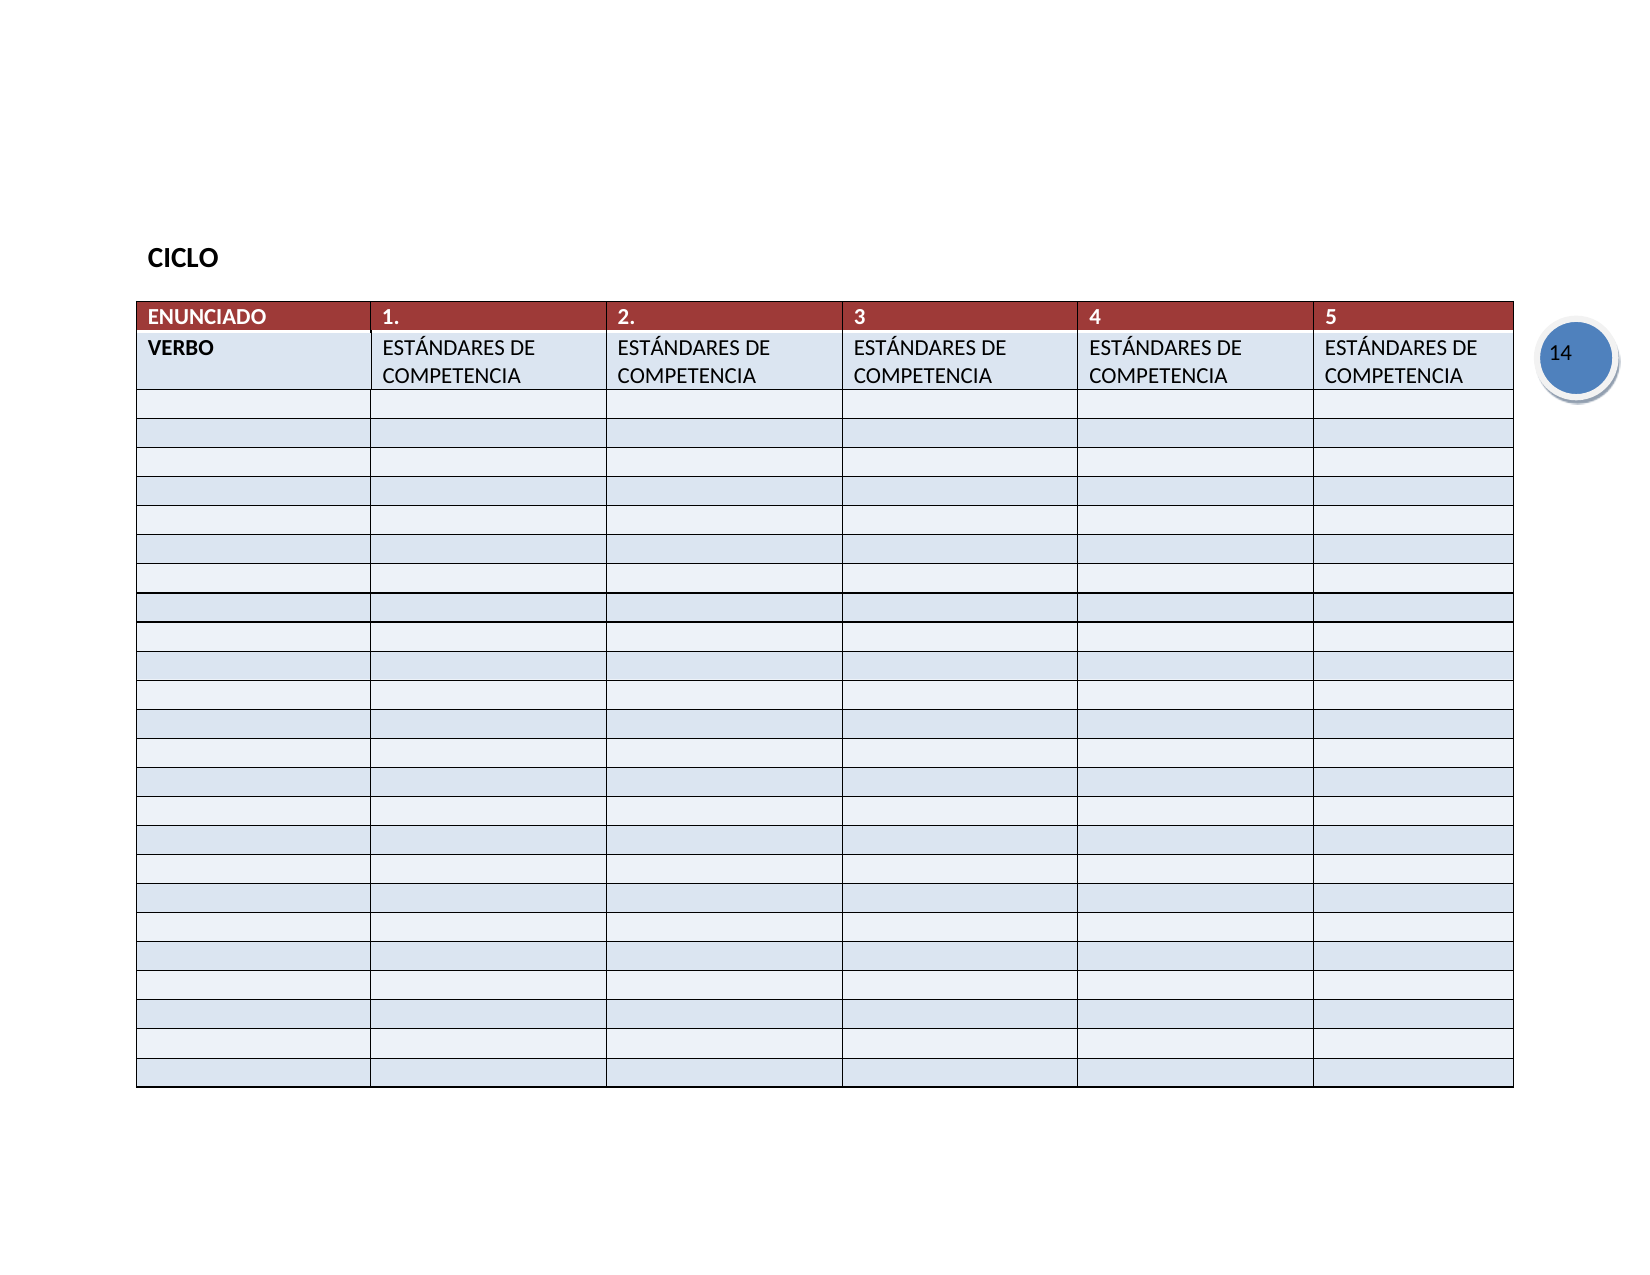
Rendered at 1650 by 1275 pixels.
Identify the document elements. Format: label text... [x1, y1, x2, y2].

table_cell ESTÁNDARES DE COMPETENCIA [607, 333, 842, 389]
table_cell [1314, 477, 1513, 505]
table_cell [371, 971, 606, 999]
table_cell [137, 971, 370, 999]
table_cell [843, 623, 1077, 651]
table_cell [137, 913, 370, 941]
table_cell [1078, 855, 1313, 883]
table_cell [1078, 913, 1313, 941]
table_cell [843, 739, 1077, 767]
table_cell [843, 942, 1077, 970]
table_cell [843, 419, 1077, 447]
table_cell [1314, 419, 1513, 447]
table_cell [607, 448, 842, 476]
table_cell ESTÁNDARES DE COMPETENCIA [372, 333, 606, 389]
table_cell [1314, 506, 1513, 534]
table_cell [137, 390, 370, 418]
table_cell [1314, 942, 1513, 970]
table_cell [1078, 681, 1313, 709]
table_cell [1078, 768, 1313, 796]
table_cell [1314, 390, 1513, 418]
table_cell [1314, 535, 1513, 563]
table_cell [607, 623, 842, 651]
table_cell [843, 884, 1077, 912]
table_cell [607, 535, 842, 563]
table_cell [843, 448, 1077, 476]
table_cell [137, 506, 370, 534]
table_cell [371, 855, 606, 883]
table_cell [1314, 739, 1513, 767]
table_cell [1078, 739, 1313, 767]
table_cell [1078, 942, 1313, 970]
table_cell [1314, 797, 1513, 825]
table_cell [843, 855, 1077, 883]
table_cell [137, 855, 370, 883]
table_cell [371, 535, 606, 563]
table_cell [843, 1029, 1077, 1057]
table_cell [371, 797, 606, 825]
table_cell [1314, 768, 1513, 796]
table_cell [137, 623, 370, 651]
table_cell [1314, 681, 1513, 709]
table_cell [1078, 710, 1313, 738]
table_cell [137, 681, 370, 709]
table_cell [1314, 710, 1513, 738]
table_cell [607, 1059, 842, 1086]
table_cell [1078, 1000, 1313, 1028]
table_cell [371, 390, 606, 418]
table_cell [1078, 623, 1313, 651]
table_cell [371, 652, 606, 679]
table_cell [607, 594, 842, 621]
table_cell [607, 768, 842, 796]
table_cell [1078, 448, 1313, 476]
table_header 5 [1314, 302, 1513, 330]
table_cell [137, 797, 370, 825]
table_cell [137, 477, 370, 505]
table_cell [137, 710, 370, 738]
table_cell [607, 506, 842, 534]
table_cell [371, 564, 606, 592]
table_cell [607, 797, 842, 825]
table_cell [137, 594, 370, 621]
table_header 4 [1078, 302, 1313, 330]
table_cell [1314, 623, 1513, 651]
table_cell [843, 768, 1077, 796]
table_cell [607, 884, 842, 912]
table_cell [1314, 1000, 1513, 1028]
table_cell [1078, 564, 1313, 592]
table_cell [1314, 1029, 1513, 1057]
table_cell [843, 564, 1077, 592]
table_cell [137, 652, 370, 679]
table_cell [1078, 971, 1313, 999]
table_cell [137, 419, 370, 447]
table_cell [1314, 1059, 1513, 1086]
table_cell [137, 826, 370, 854]
table_cell [371, 1029, 606, 1057]
table_cell [1078, 1029, 1313, 1057]
table_cell [607, 419, 842, 447]
table_cell [137, 1059, 370, 1086]
table_cell [371, 710, 606, 738]
table_cell [843, 913, 1077, 941]
table_cell [843, 797, 1077, 825]
table_cell [1078, 652, 1313, 679]
table_cell [1314, 826, 1513, 854]
text CICLO [148, 239, 1502, 274]
table_cell [843, 1000, 1077, 1028]
table_cell [371, 623, 606, 651]
table_cell [607, 1029, 842, 1057]
table_cell [371, 681, 606, 709]
table_cell [1314, 913, 1513, 941]
table_cell [1078, 506, 1313, 534]
table_cell [843, 477, 1077, 505]
table_cell [607, 710, 842, 738]
table_cell [371, 1059, 606, 1086]
table_cell VERBO [137, 333, 371, 389]
table_cell [1078, 1059, 1313, 1086]
table_cell [1314, 594, 1513, 621]
table_cell [1314, 971, 1513, 999]
table_cell [607, 652, 842, 679]
table_header 3 [843, 302, 1077, 330]
table_cell [607, 739, 842, 767]
table_cell [137, 768, 370, 796]
table_cell [843, 710, 1077, 738]
table_cell [137, 1000, 370, 1028]
table_cell [843, 506, 1077, 534]
table_cell [607, 390, 842, 418]
table_cell [137, 942, 370, 970]
table_cell [1078, 797, 1313, 825]
table_header ENUNCIADO [137, 302, 370, 330]
table_cell [371, 1000, 606, 1028]
table_cell [1314, 884, 1513, 912]
table_cell [607, 826, 842, 854]
table_cell [1078, 884, 1313, 912]
table_cell [137, 564, 370, 592]
table_cell [1078, 535, 1313, 563]
table_cell [843, 594, 1077, 621]
table_cell ESTÁNDARES DE COMPETENCIA [843, 333, 1077, 389]
table_cell [607, 855, 842, 883]
table_cell [137, 884, 370, 912]
table_cell [1314, 448, 1513, 476]
table_cell ESTÁNDARES DE COMPETENCIA [1078, 333, 1313, 389]
table_cell [843, 681, 1077, 709]
table_cell [607, 971, 842, 999]
table_cell [1078, 477, 1313, 505]
table_cell [371, 477, 606, 505]
table_cell [371, 739, 606, 767]
table_cell [371, 594, 606, 621]
table_cell [371, 506, 606, 534]
table_cell [843, 1059, 1077, 1086]
table_cell [843, 535, 1077, 563]
table_cell [137, 448, 370, 476]
table_cell [843, 971, 1077, 999]
table_cell [843, 826, 1077, 854]
table_cell [1078, 390, 1313, 418]
table_cell ESTÁNDARES DE COMPETENCIA [1314, 333, 1513, 389]
table_cell [371, 942, 606, 970]
table_cell [1314, 652, 1513, 679]
table_cell [137, 739, 370, 767]
table_cell [137, 1029, 370, 1057]
table_cell [371, 884, 606, 912]
table_cell [371, 419, 606, 447]
table_cell [607, 477, 842, 505]
table_cell [607, 913, 842, 941]
table_cell [843, 390, 1077, 418]
table_cell [1078, 826, 1313, 854]
table_cell [607, 1000, 842, 1028]
table_cell [1314, 855, 1513, 883]
table_cell [371, 826, 606, 854]
table_cell [843, 652, 1077, 679]
table_cell [607, 564, 842, 592]
table_cell [1314, 564, 1513, 592]
table_cell [607, 942, 842, 970]
table_cell [137, 535, 370, 563]
table_cell [371, 913, 606, 941]
table_cell [371, 768, 606, 796]
table_cell [1078, 419, 1313, 447]
table_cell [1078, 594, 1313, 621]
table_header 2. [607, 302, 842, 330]
table_cell [371, 448, 606, 476]
table_cell [607, 681, 842, 709]
table_header 1. [371, 302, 606, 330]
